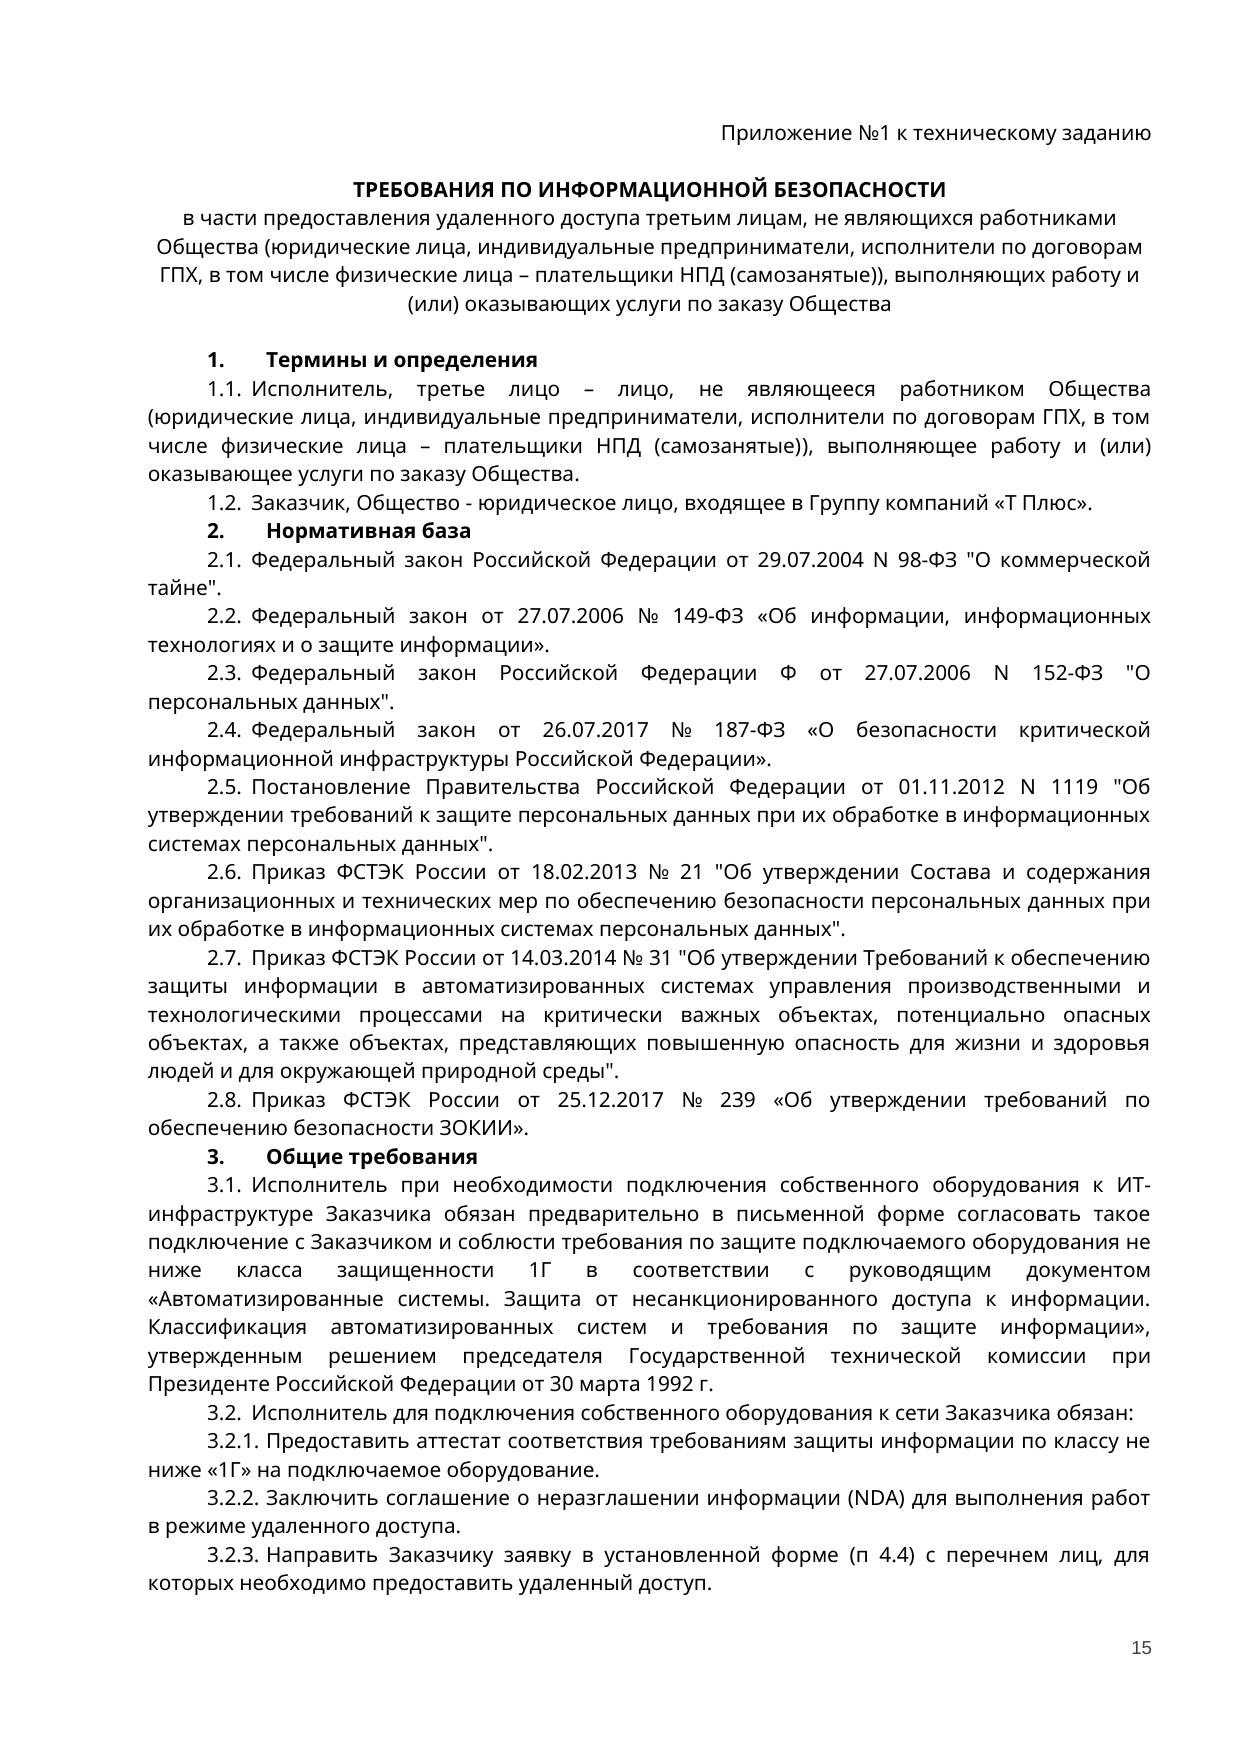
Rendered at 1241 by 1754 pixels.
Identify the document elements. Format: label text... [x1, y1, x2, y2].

list Заказчик, Общество - юридическое лицо, входящее в Группу компаний «Т Плюс». [148, 488, 1152, 516]
list Федеральный закон Российской Федерации от 29.07.2004 N 98-ФЗ "О коммерческой тайне". [148, 545, 1152, 602]
text ТРЕБОВАНИЯ ПО ИНФОРМАЦИОННОЙ БЕЗОПАСНОСТИ [148, 175, 1152, 203]
subtitle Приложение №1 к техническому заданию [185, 118, 1152, 147]
list Федеральный закон Российской Федерации Ф от 27.07.2006 N 152-ФЗ "О персональных данных". [148, 658, 1152, 715]
list Приказ ФСТЭК России от 18.02.2013 № 21 "Об утверждении Состава и содержания организационных и технических мер по обеспечению безопасности персональных данных при их обработке в информационных системах персональных данных". [148, 857, 1152, 943]
list Приказ ФСТЭК России от 14.03.2014 № 31 "Об утверждении Требований к обеспечению защиты информации в автоматизированных системах управления производственными и технологическими процессами на критически важных объектах, потенциально опасных объектах, а также объектах, представляющих повышенную опасность для жизни и здоровья людей и для окружающей природной среды". [148, 943, 1152, 1085]
list Заключить соглашение о неразглашении информации (NDA) для выполнения работ в режиме удаленного доступа. [148, 1483, 1152, 1540]
list Термины и определения [148, 346, 1152, 374]
list Постановление Правительства Российской Федерации от 01.11.2012 N 1119 "Об утверждении требований к защите персональных данных при их обработке в информационных системах персональных данных". [148, 772, 1152, 857]
list Исполнитель при необходимости подключения собственного оборудования к ИТ-инфраструктуре Заказчика обязан предварительно в письменной форме согласовать такое подключение с Заказчиком и соблюсти требования по защите подключаемого оборудования не ниже класса защищенности 1Г в соответствии с руководящим документом «Автоматизированные системы. Защита от несанкционированного доступа к информации. Классификация автоматизированных систем и требования по защите информации», утвержденным решением председателя Государственной технической комиссии при Президенте Российской Федерации от 30 марта 1992 г. [148, 1170, 1152, 1398]
text в части предоставления удаленного доступа третьим лицам, не являющихся работниками Общества (юридические лица, индивидуальные предприниматели, исполнители по договорам ГПХ, в том числе физические лица – плательщики НПД (самозанятые)), выполняющих работу и (или) оказывающих услуги по заказу Общества [148, 203, 1152, 317]
list Направить Заказчику заявку в установленной форме (п 4.4) с перечнем лиц, для которых необходимо предоставить удаленный доступ. [148, 1540, 1152, 1597]
list Исполнитель, третье лицо – лицо, не являющееся работником Общества (юридические лица, индивидуальные предприниматели, исполнители по договорам ГПХ, в том числе физические лица – плательщики НПД (самозанятые)), выполняющее работу и (или) оказывающее услуги по заказу Общества. [148, 374, 1152, 488]
list Нормативная база [148, 516, 1152, 545]
list Федеральный закон от 26.07.2017 № 187-ФЗ «О безопасности критической информационной инфраструктуры Российской Федерации». [148, 715, 1152, 772]
list Федеральный закон от 27.07.2006 № 149-ФЗ «Об информации, информационных технологиях и о защите информации». [148, 602, 1152, 658]
list Общие требования [148, 1142, 1152, 1170]
list Исполнитель для подключения собственного оборудования к сети Заказчика обязан: [148, 1398, 1152, 1426]
list Приказ ФСТЭК России от 25.12.2017 № 239 «Об утверждении требований по обеспечению безопасности ЗОКИИ». [148, 1085, 1152, 1142]
list Предоставить аттестат соответствия требованиям защиты информации по классу не ниже «1Г» на подключаемое оборудование. [148, 1426, 1152, 1483]
